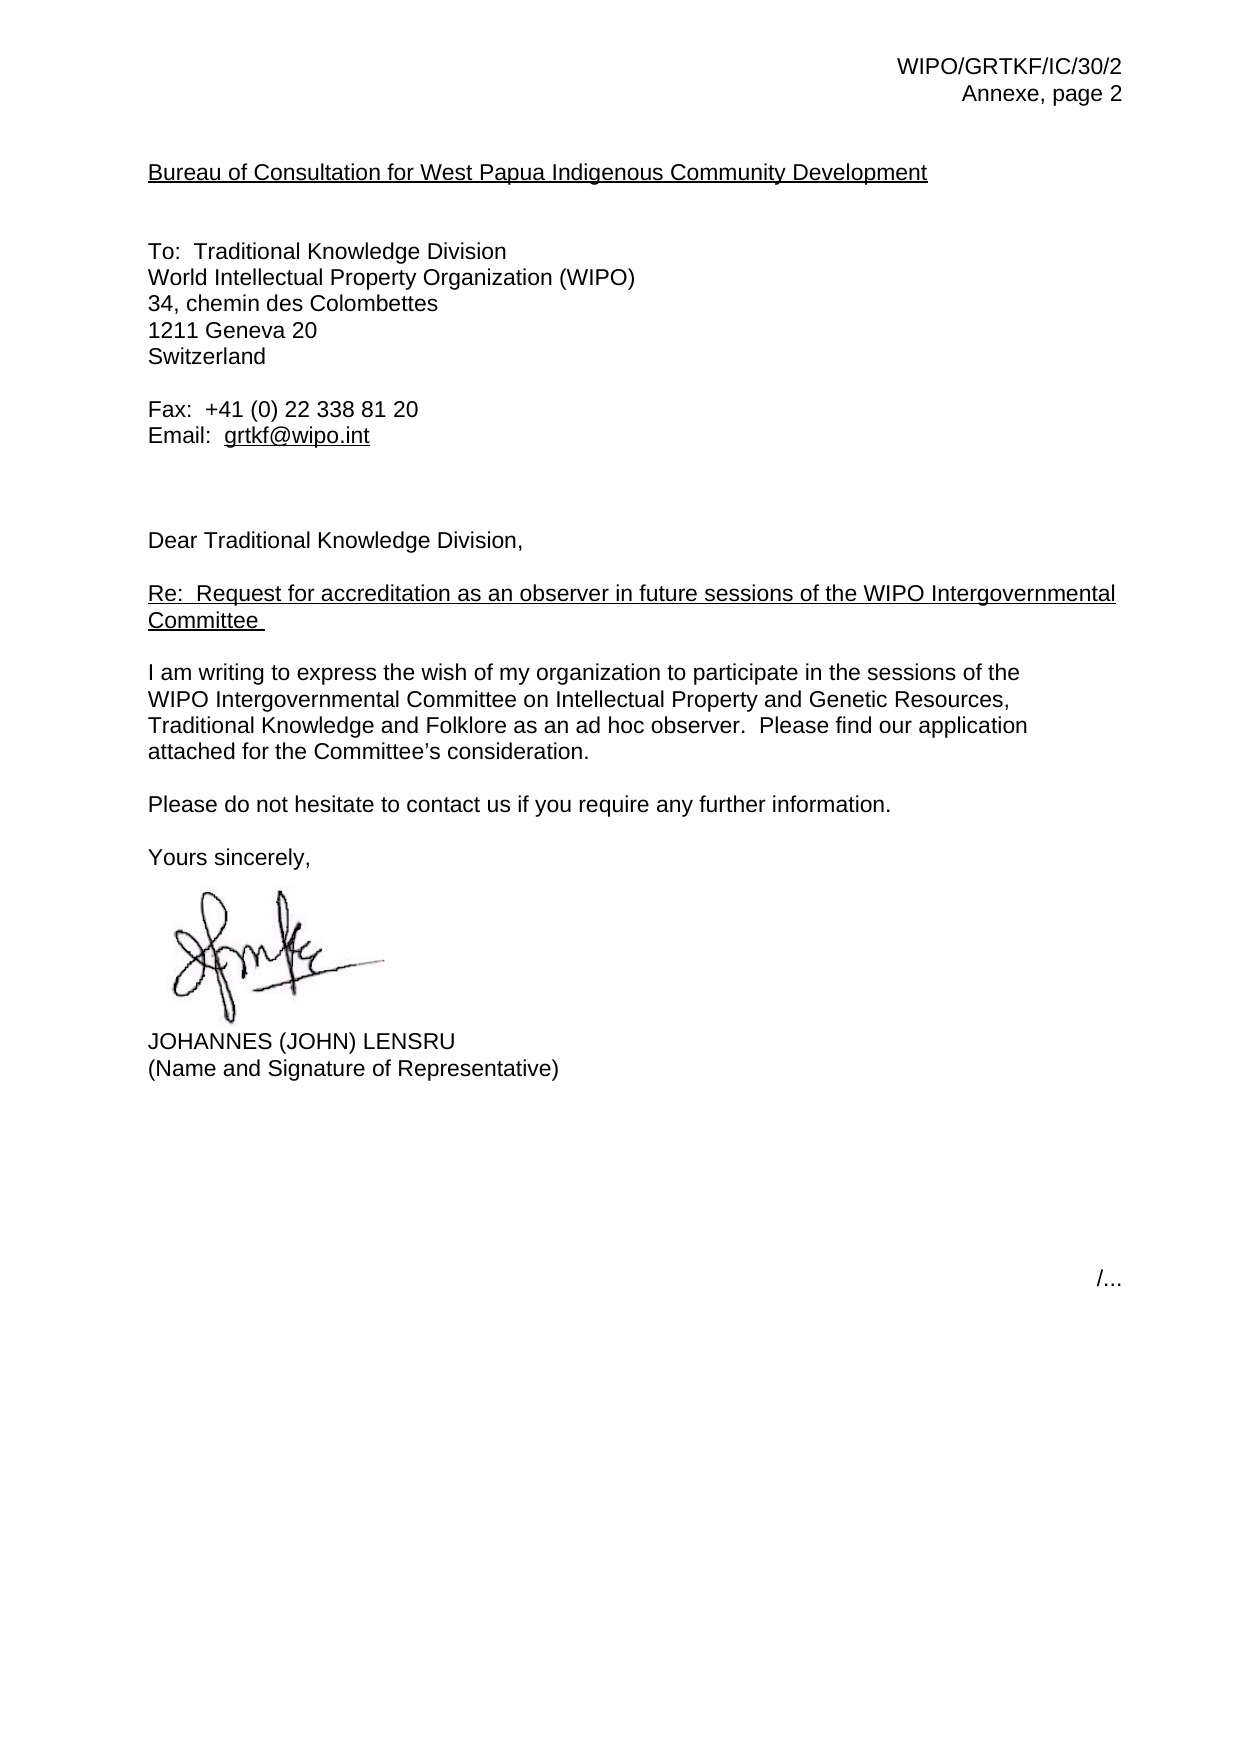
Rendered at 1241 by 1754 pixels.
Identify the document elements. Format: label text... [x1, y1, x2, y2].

text Fax: +41 (0) 22 338 81 20 [148, 396, 1122, 422]
text I am writing to express the wish of my organization to participate in the sessions of the WIPO Intergovernmental Committee on Intellectual Property and Genetic Resources, Traditional Knowledge and Folklore as an ad hoc observer. Please find our application attached for the Committee’s consideration. [148, 659, 1122, 765]
text (Name and Signature of Representative) [148, 1054, 1122, 1081]
text Email: grtkf@wipo.int [148, 422, 1122, 448]
text Please do not hesitate to contact us if you require any further information. [148, 791, 1122, 817]
picture [165, 881, 391, 1027]
text JOHANNES (JOHN) LENSRU [148, 1028, 1122, 1054]
text 1211 Geneva 20 [148, 317, 1122, 343]
text /... [148, 1265, 1122, 1292]
text Dear Traditional Knowledge Division, [148, 527, 1122, 554]
text Switzerland [148, 343, 1122, 369]
text World Intellectual Property Organization (WIPO) [148, 264, 1122, 290]
text Bureau of Consultation for West Papua Indigenous Community Development [148, 158, 1122, 185]
text Re: Request for accreditation as an observer in future sessions of the WIPO Intergovernmental Committee [148, 580, 1122, 633]
text 34, chemin des Colombettes [148, 290, 1122, 317]
text To: Traditional Knowledge Division [148, 238, 1122, 264]
text Yours sincerely, [148, 844, 1122, 870]
